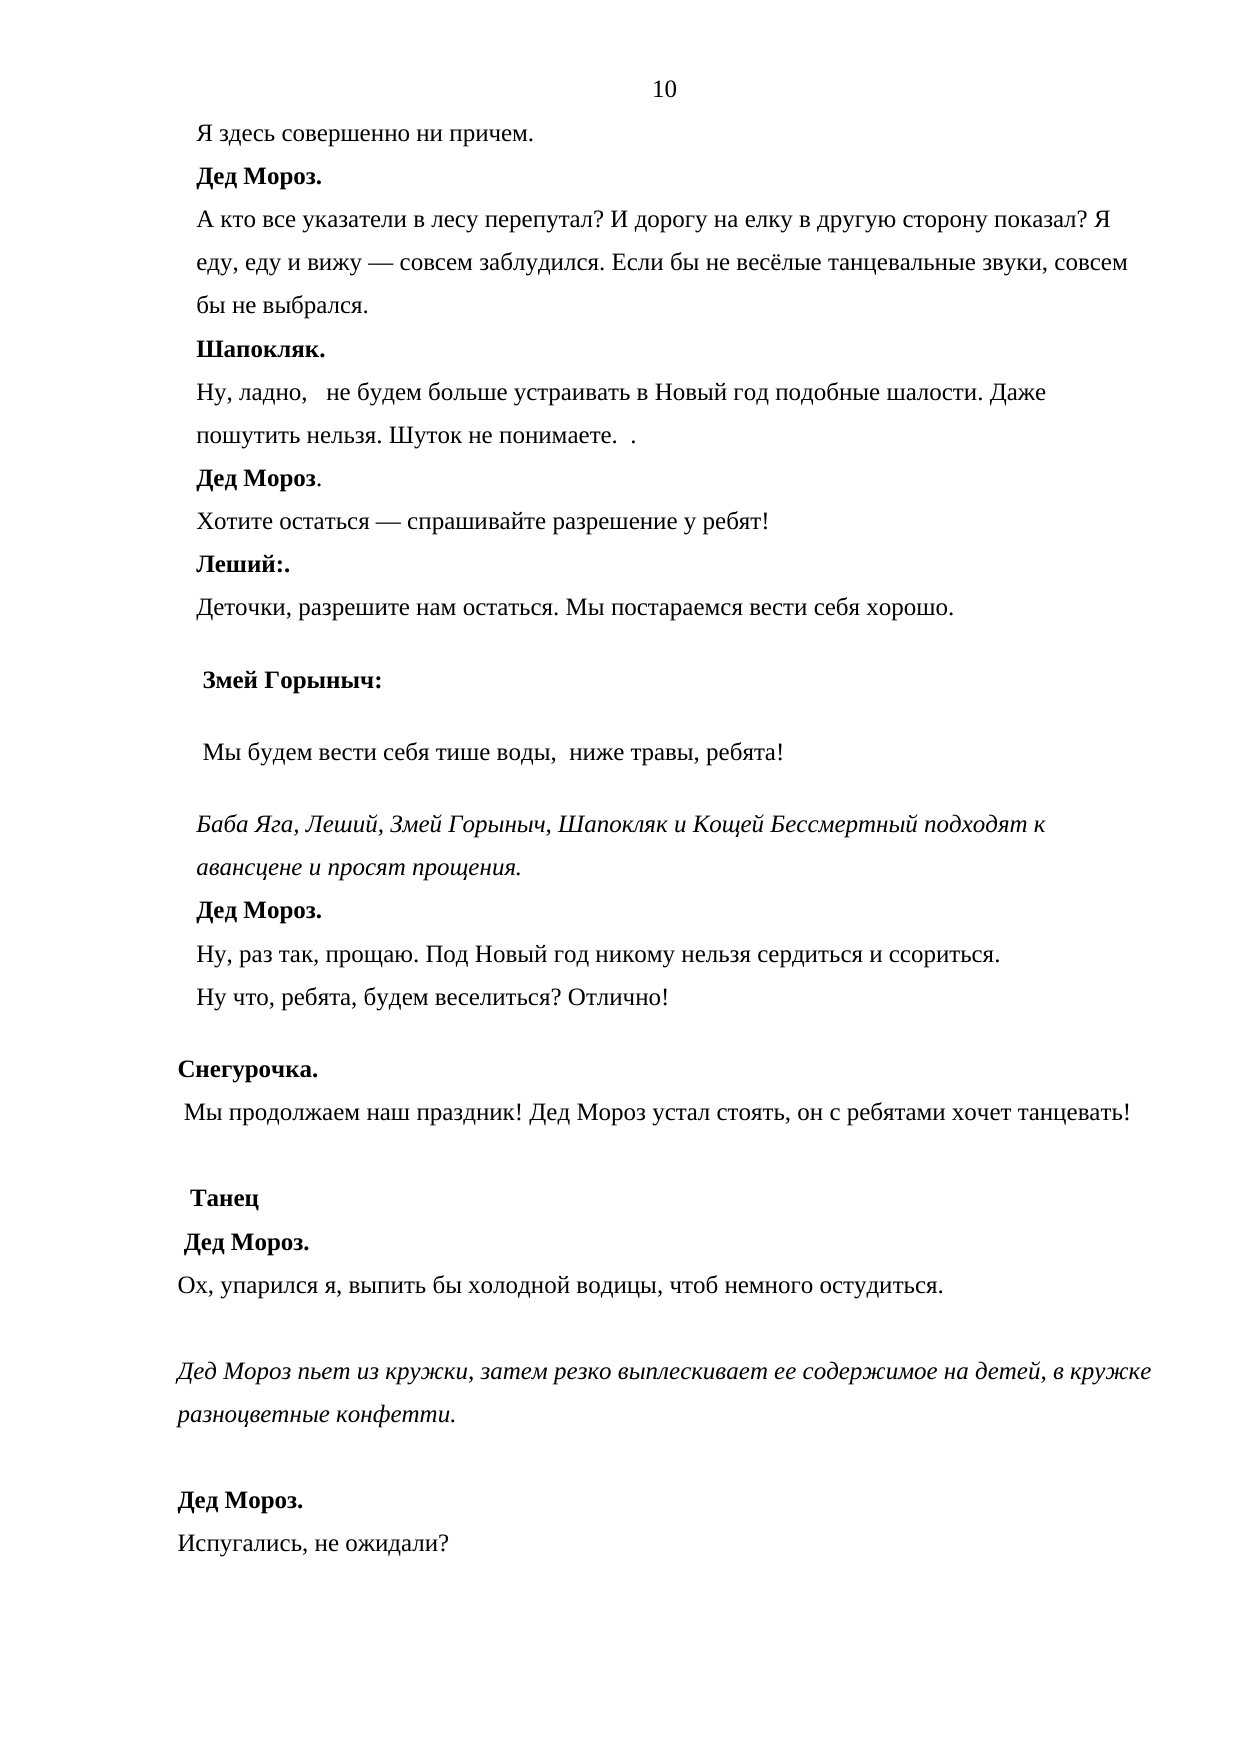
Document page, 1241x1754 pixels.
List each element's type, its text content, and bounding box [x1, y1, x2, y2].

text Баба Яга, Леший, Змей Горыныч, Шапокляк и Кощей Бессмертный подходят к авансцене и просят прощения. Дед Мороз. Ну, раз так, прощаю. Под Новый год никому нельзя сердиться и ссориться. Ну что, ребята, будем веселиться? Отлично! [196, 809, 1133, 1011]
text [196, 118, 1133, 621]
text Мы будем вести себя тише воды, ниже травы, ребята! [196, 737, 1133, 766]
text Змей Горыныч: [196, 665, 1133, 693]
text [177, 1054, 1152, 1557]
